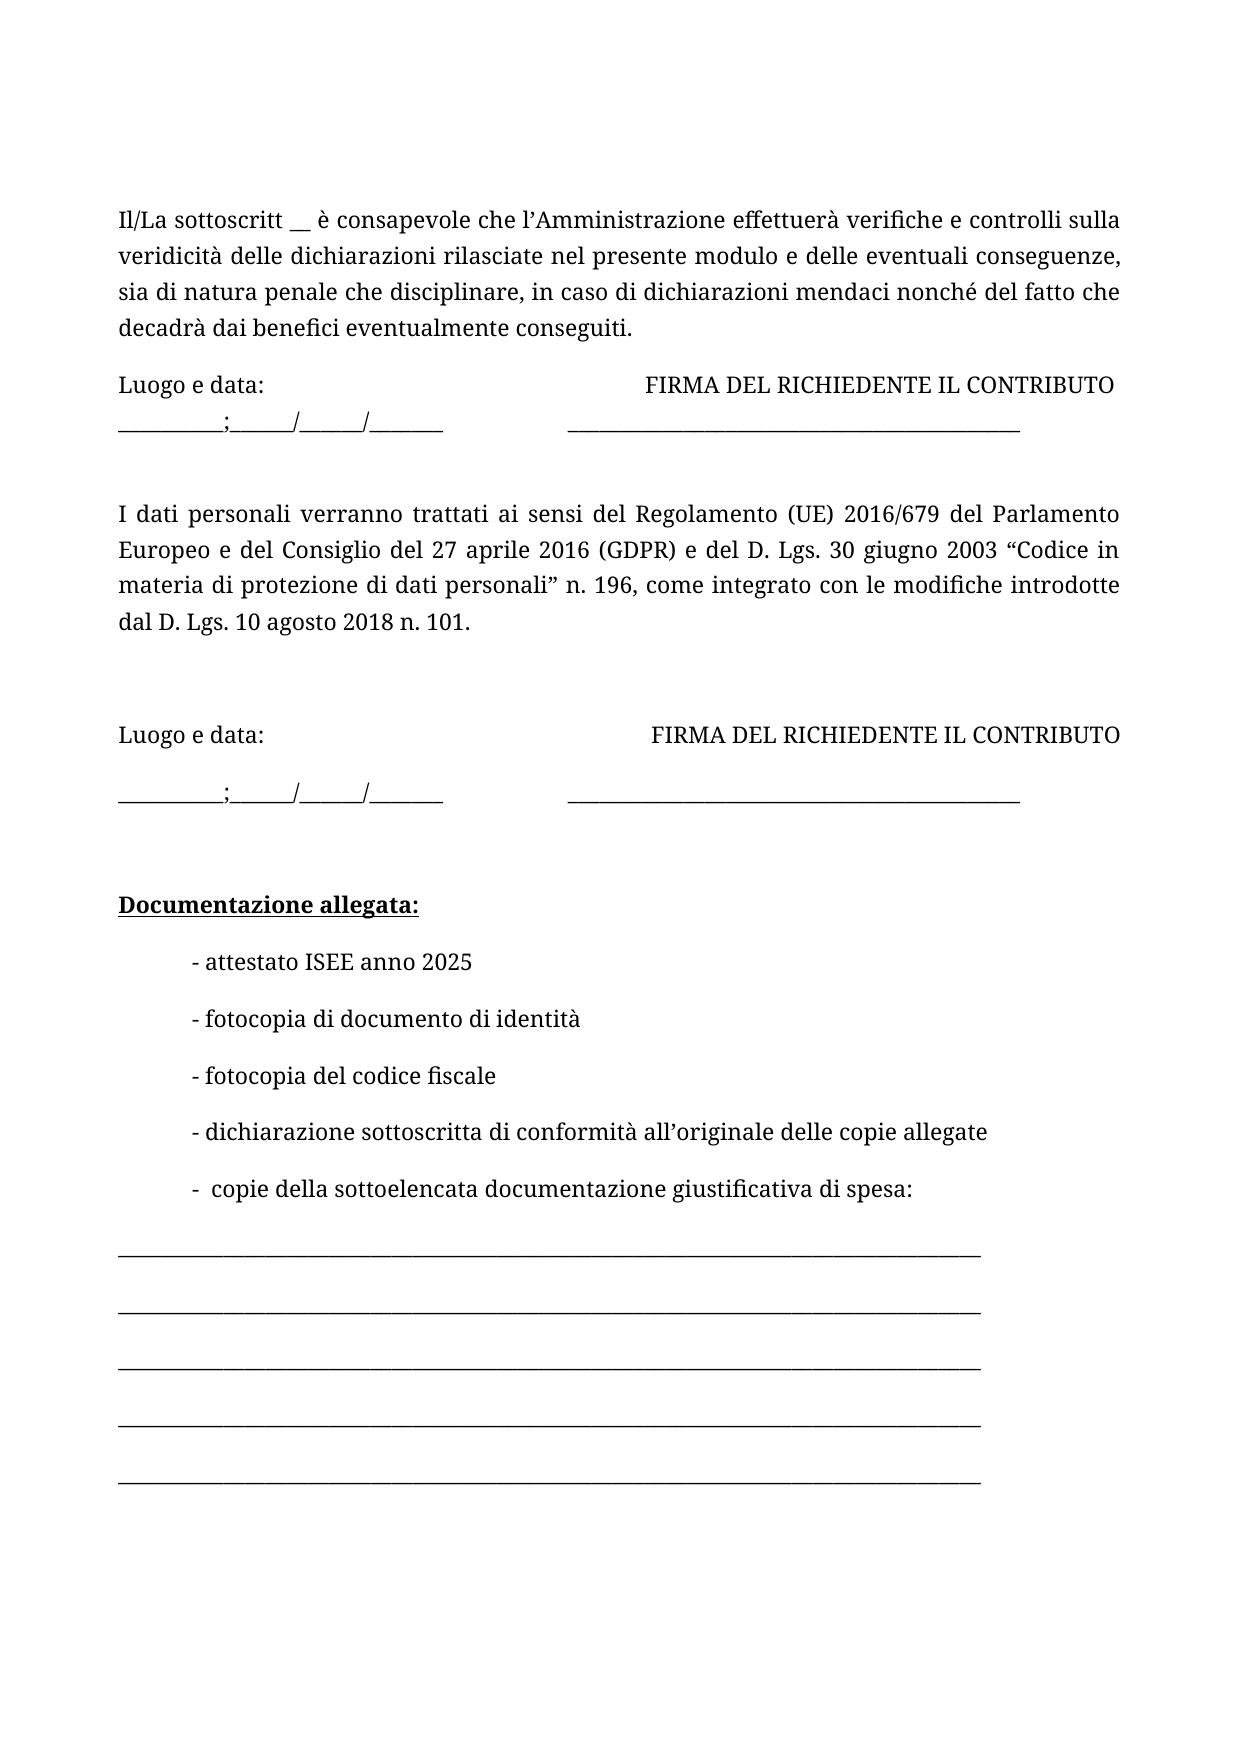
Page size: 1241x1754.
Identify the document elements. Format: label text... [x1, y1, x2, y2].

text Luogo e data: FIRMA DEL RICHIEDENTE IL CONTRIBUTO [118, 369, 1122, 400]
text Il/La sottoscritt __ è consapevole che l’Amministrazione effettuerà verifiche e controlli sulla veridicità delle dichiarazioni rilasciate nel presente modulo e delle eventuali conseguenze, sia di natura penale che disciplinare, in caso di dichiarazioni mendaci nonché del fatto che decadrà dai benefici eventualmente conseguiti. [118, 204, 1122, 343]
text __________;______/______/_______ ___________________________________________ [118, 405, 1122, 436]
text Luogo e data: FIRMA DEL RICHIEDENTE IL CONTRIBUTO [118, 719, 1122, 750]
text - fotocopia di documento di identità [118, 1003, 1122, 1034]
text __________________________________________________________________________________ [118, 1230, 1122, 1261]
text __________;______/______/_______ ___________________________________________ [118, 776, 1122, 807]
text __________________________________________________________________________________ [118, 1400, 1122, 1431]
text __________________________________________________________________________________ [118, 1287, 1122, 1318]
text - fotocopia del codice fiscale [118, 1059, 1122, 1091]
text Documentazione allegata: [118, 889, 1122, 921]
text - attestato ISEE anno 2025 [118, 946, 1122, 977]
text - dichiarazione sottoscritta di conformità all’originale delle copie allegate [192, 1116, 1122, 1148]
text I dati personali verranno trattati ai sensi del Regolamento (UE) 2016/679 del Parlamento Europeo e del Consiglio del 27 aprile 2016 (GDPR) e del D. Lgs. 30 giugno 2003 “Codice in materia di protezione di dati personali” n. 196, come integrato con le modifiche introdotte dal D. Lgs. 10 agosto 2018 n. 101. [118, 498, 1122, 637]
text __________________________________________________________________________________ [118, 1457, 1122, 1488]
text __________________________________________________________________________________ [118, 1343, 1122, 1375]
text - copie della sottoelencata documentazione giustificativa di spesa: [192, 1173, 1122, 1204]
